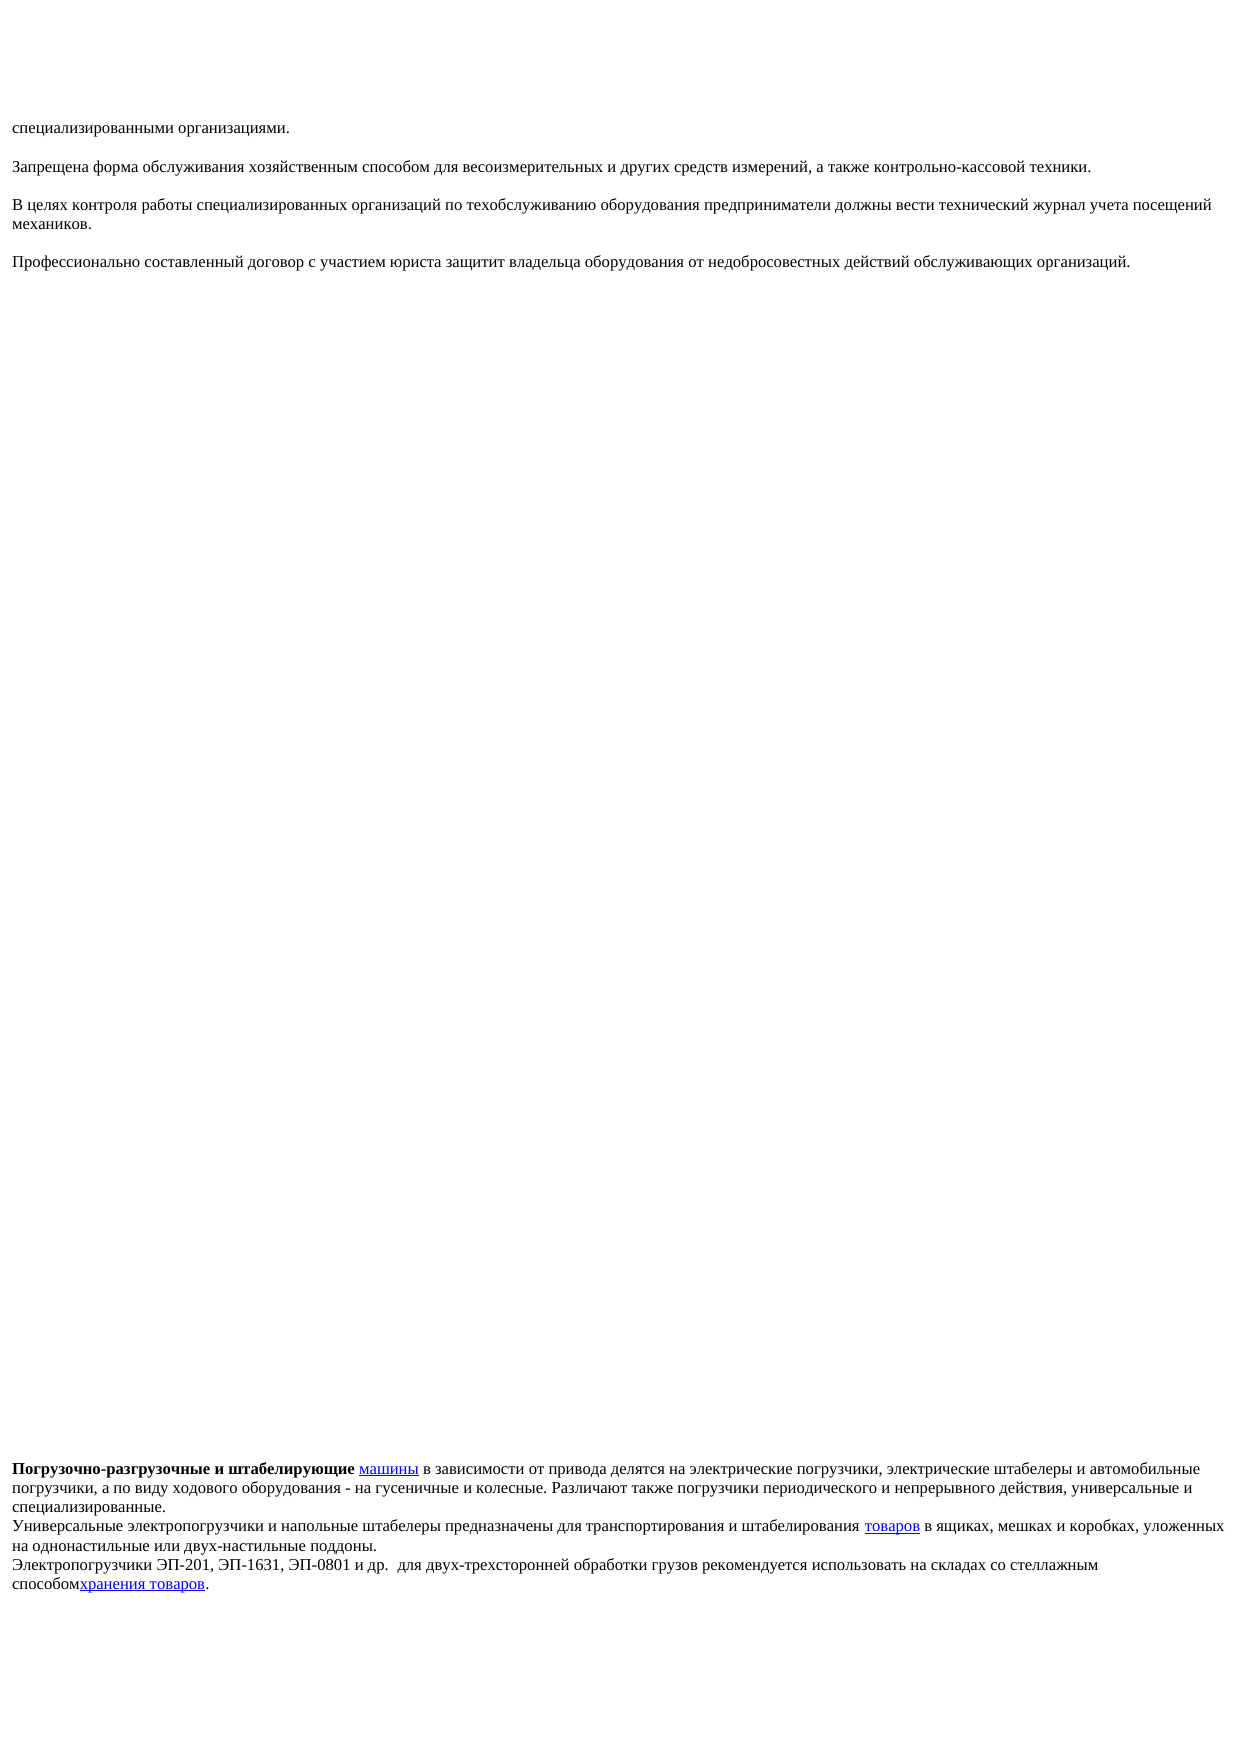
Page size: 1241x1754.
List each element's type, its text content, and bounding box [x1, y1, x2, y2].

text Погрузочно-разгрузочные и штабелирующие машины в зависимости от привода делятся на электрические погрузчики, электрические штабелеры и автомобильные погрузчики, а по виду ходового оборудования - на гусеничные и колесные. Различают также погрузчики периодического и непрерывного действия, универсальные и специализированные. [12, 1459, 1228, 1516]
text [12, 118, 1228, 271]
text Электропогрузчики ЭП-201, ЭП-1631, ЭП-0801 и др. для двух-трехсторонней обработки грузов рекомендуется использовать на складах со стеллажным способомхранения товаров. [12, 1554, 1228, 1593]
text Универсальные электропогрузчики и напольные штабелеры предназначены для транспортирования и штабелирования товаров в ящиках, мешках и коробках, уложенных на однонастильные или двух-настильные поддоны. [12, 1516, 1228, 1554]
